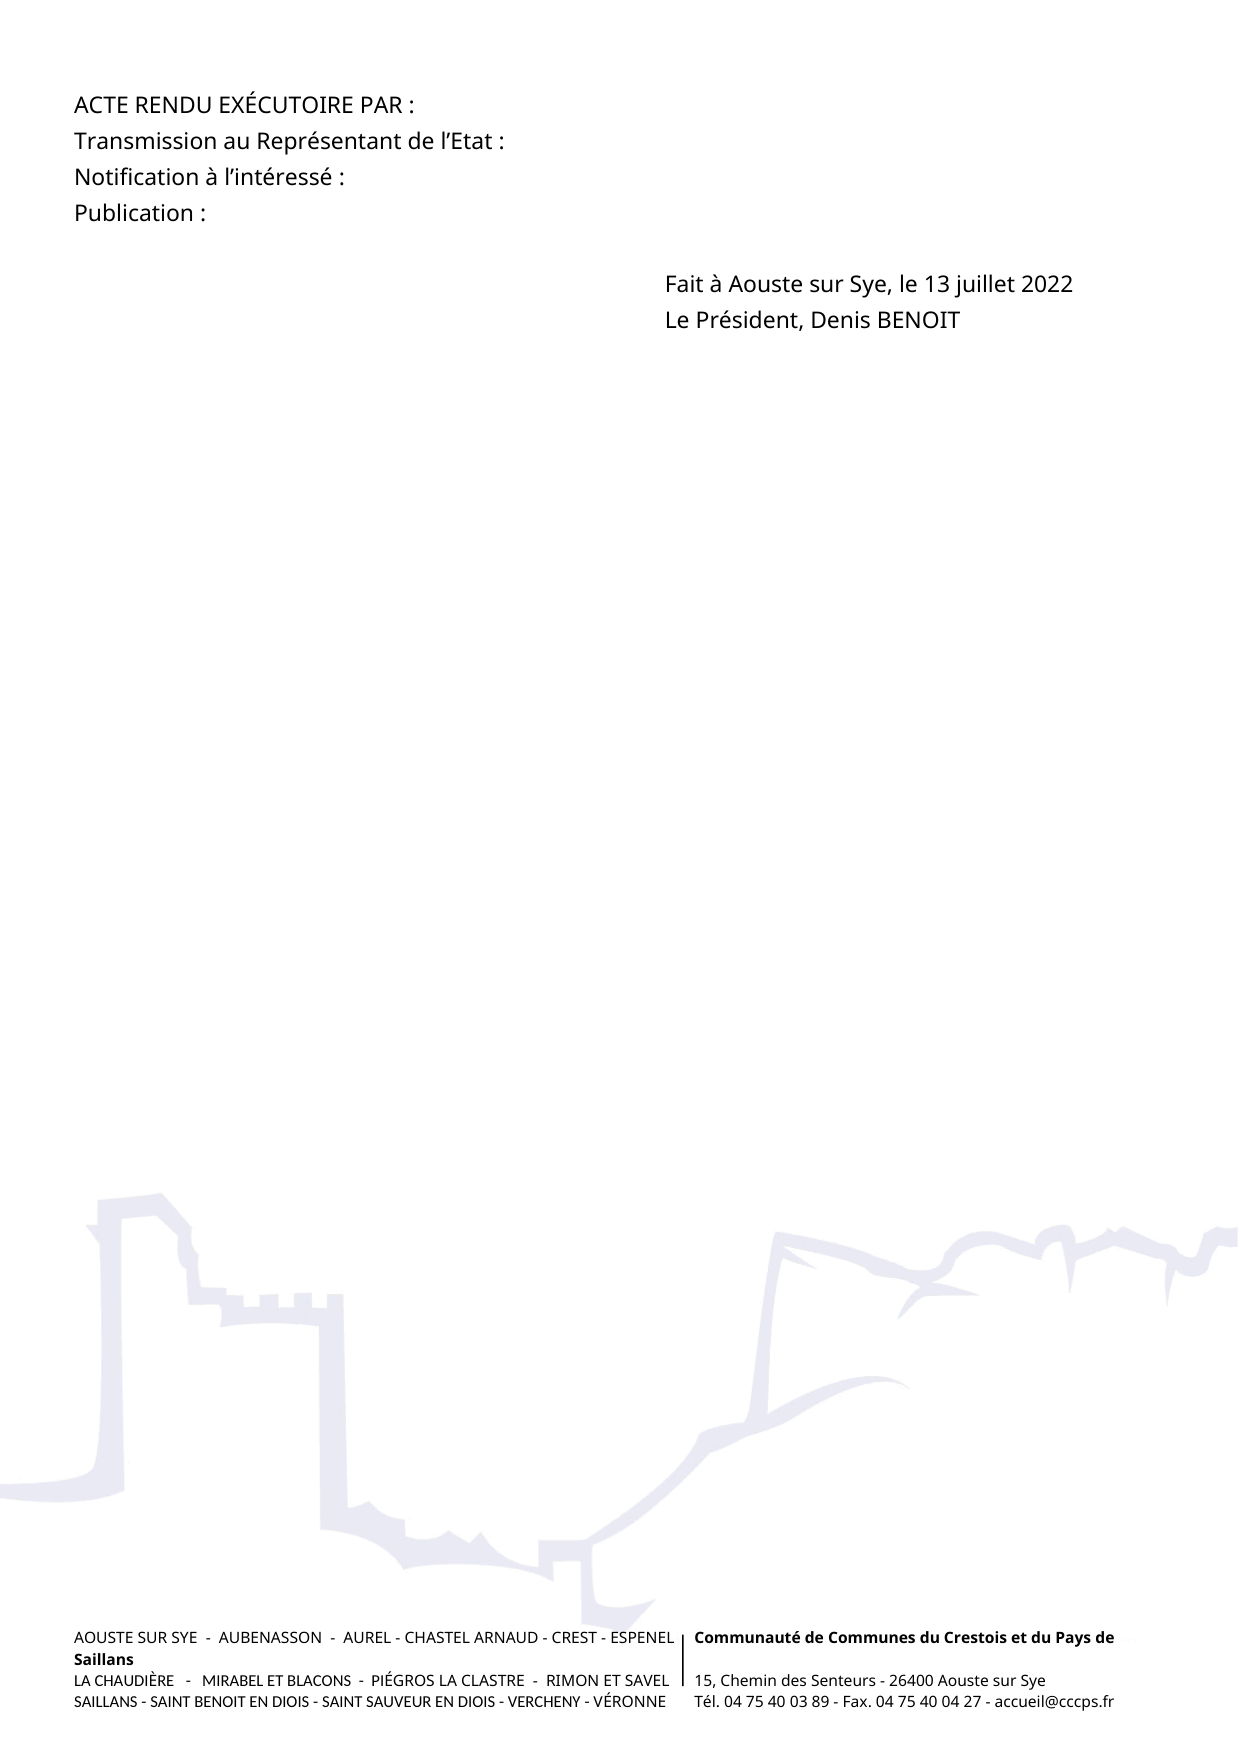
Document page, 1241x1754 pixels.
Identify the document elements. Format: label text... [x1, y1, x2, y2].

picture [438, 1633, 448, 1642]
text Transmission au Représentant de l’Etat : [74, 124, 1166, 156]
text Publication : [74, 196, 1166, 228]
text Le Président, Denis BENOIT [664, 304, 1166, 336]
text ACTE RENDU EXÉCUTOIRE PAR : [74, 89, 1166, 120]
text Fait à Aouste sur Sye, le 13 juillet 2022 [664, 268, 1166, 299]
picture [300, 1633, 308, 1642]
picture [0, 308, 1238, 1642]
picture [530, 1633, 536, 1642]
picture [86, 1633, 94, 1642]
text Notification à l’intéressé : [74, 161, 1166, 192]
